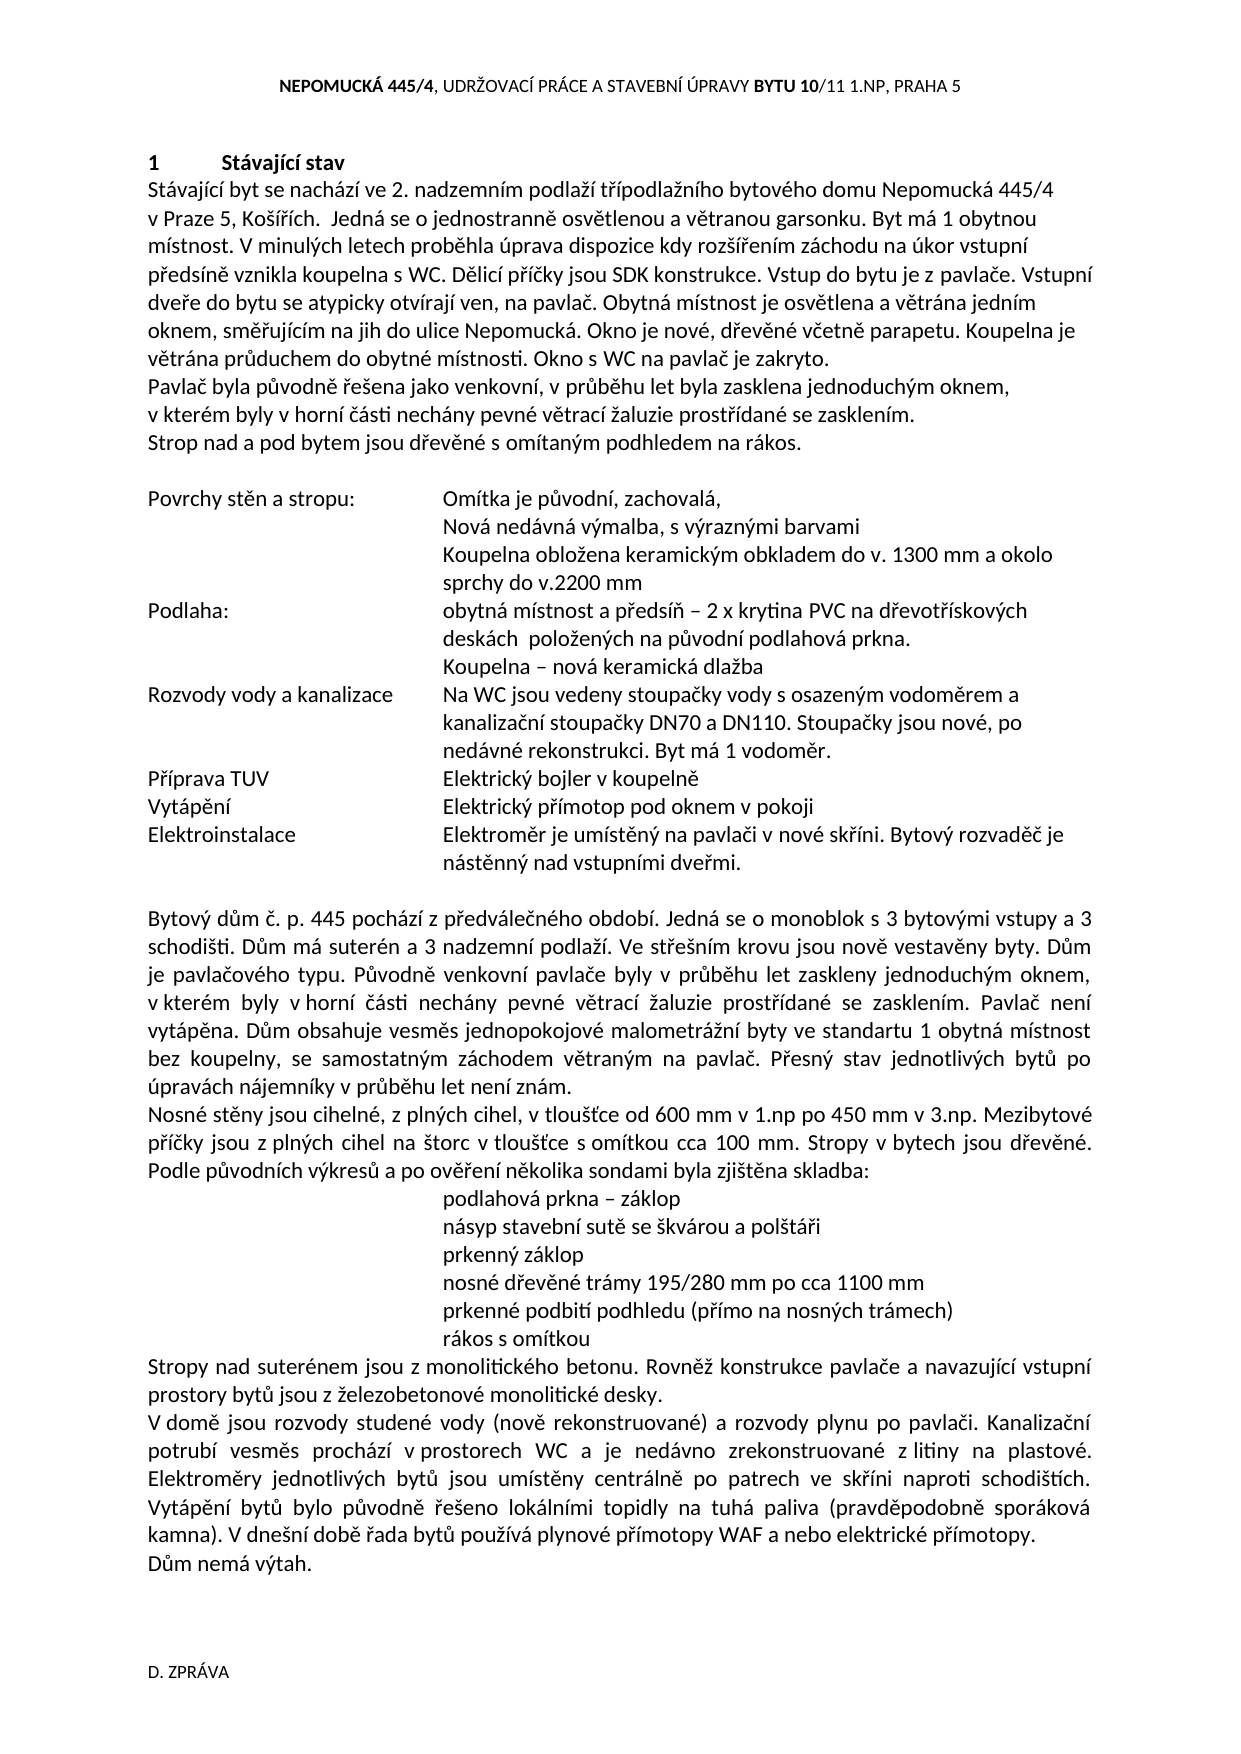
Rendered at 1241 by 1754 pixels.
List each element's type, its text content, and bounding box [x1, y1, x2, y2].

text prkenné podbití podhledu (přímo na nosných trámech) [148, 1296, 1093, 1324]
text Příprava TUV Elektrický bojler v koupelně [148, 764, 1093, 792]
text Strop nad a pod bytem jsou dřevěné s omítaným podhledem na rákos. [148, 428, 1093, 456]
text Elektroinstalace Elektroměr je umístěný na pavlači v nové skříni. Bytový rozvaděč je nástěnný nad vstupními dveřmi. [148, 820, 1093, 876]
text 1 Stávající stav [148, 148, 1093, 176]
text Koupelna – nová keramická dlažba [443, 652, 1093, 680]
text V domě jsou rozvody studené vody (nově rekonstruované) a rozvody plynu po pavlači. Kanalizační potrubí vesměs prochází v prostorech WC a je nedávno zrekonstruované z litiny na plastové. Elektroměry jednotlivých bytů jsou umístěny centrálně po patrech ve skříni naproti schodištích. Vytápění bytů bylo původně řešeno lokálními topidly na tuhá paliva (pravděpodobně sporáková kamna). V dnešní době řada bytů používá plynové přímotopy WAF a nebo elektrické přímotopy. [148, 1408, 1093, 1549]
text prkenný záklop [148, 1240, 1093, 1268]
text Nová nedávná výmalba, s výraznými barvami [443, 512, 1093, 540]
text Dům nemá výtah. [148, 1549, 1093, 1577]
text Nosné stěny jsou cihelné, z plných cihel, v tloušťce od 600 mm v 1.np po 450 mm v 3.np. Mezibytové příčky jsou z plných cihel na štorc v tloušťce s omítkou cca 100 mm. Stropy v bytech jsou dřevěné. Podle původních výkresů a po ověření několika sondami byla zjištěna skladba: [148, 1100, 1093, 1184]
text Bytový dům č. p. 445 pochází z předválečného období. Jedná se o monoblok s 3 bytovými vstupy a 3 schodišti. Dům má suterén a 3 nadzemní podlaží. Ve střešním krovu jsou nově vestavěny byty. Dům je pavlačového typu. Původně venkovní pavlače byly v průběhu let zaskleny jednoduchým oknem, v kterém byly v horní části nechány pevné větrací žaluzie prostřídané se zasklením. Pavlač není vytápěna. Dům obsahuje vesměs jednopokojové malometrážní byty ve standartu 1 obytná místnost bez koupelny, se samostatným záchodem větraným na pavlač. Přesný stav jednotlivých bytů po úpravách nájemníky v průběhu let není znám. [148, 904, 1093, 1100]
text Koupelna obložena keramickým obkladem do v. 1300 mm a okolo sprchy do v.2200 mm [443, 540, 1093, 596]
text nosné dřevěné trámy 195/280 mm po cca 1100 mm [148, 1268, 1093, 1296]
text násyp stavební sutě se škvárou a polštáři [148, 1212, 1093, 1240]
text Pavlač byla původně řešena jako venkovní, v průběhu let byla zasklena jednoduchým oknem, v kterém byly v horní části nechány pevné větrací žaluzie prostřídané se zasklením. [148, 372, 1093, 428]
text Povrchy stěn a stropu: Omítka je původní, zachovalá, [148, 484, 1093, 512]
text Stropy nad suterénem jsou z monolitického betonu. Rovněž konstrukce pavlače a navazující vstupní prostory bytů jsou z železobetonové monolitické desky. [148, 1352, 1093, 1408]
text Rozvody vody a kanalizace Na WC jsou vedeny stoupačky vody s osazeným vodoměrem a kanalizační stoupačky DN70 a DN110. Stoupačky jsou nové, po nedávné rekonstrukci. Byt má 1 vodoměr. [148, 680, 1093, 764]
text Stávající byt se nachází ve 2. nadzemním podlaží třípodlažního bytového domu Nepomucká 445/4 v Praze 5, Košířích. Jedná se o jednostranně osvětlenou a větranou garsonku. Byt má 1 obytnou místnost. V minulých letech proběhla úprava dispozice kdy rozšířením záchodu na úkor vstupní předsíně vznikla koupelna s WC. Dělicí příčky jsou SDK konstrukce. Vstup do bytu je z pavlače. Vstupní dveře do bytu se atypicky otvírají ven, na pavlač. Obytná místnost je osvětlena a větrána jedním oknem, směřujícím na jih do ulice Nepomucká. Okno je nové, dřevěné včetně parapetu. Koupelna je větrána průduchem do obytné místnosti. Okno s WC na pavlač je zakryto. [148, 176, 1093, 372]
text Podlaha: obytná místnost a předsíň – 2 x krytina PVC na dřevotřískových deskách položených na původní podlahová prkna. [148, 596, 1093, 652]
text Vytápění Elektrický přímotop pod oknem v pokoji [148, 792, 1093, 820]
text rákos s omítkou [148, 1324, 1093, 1352]
text podlahová prkna – záklop [148, 1184, 1093, 1212]
